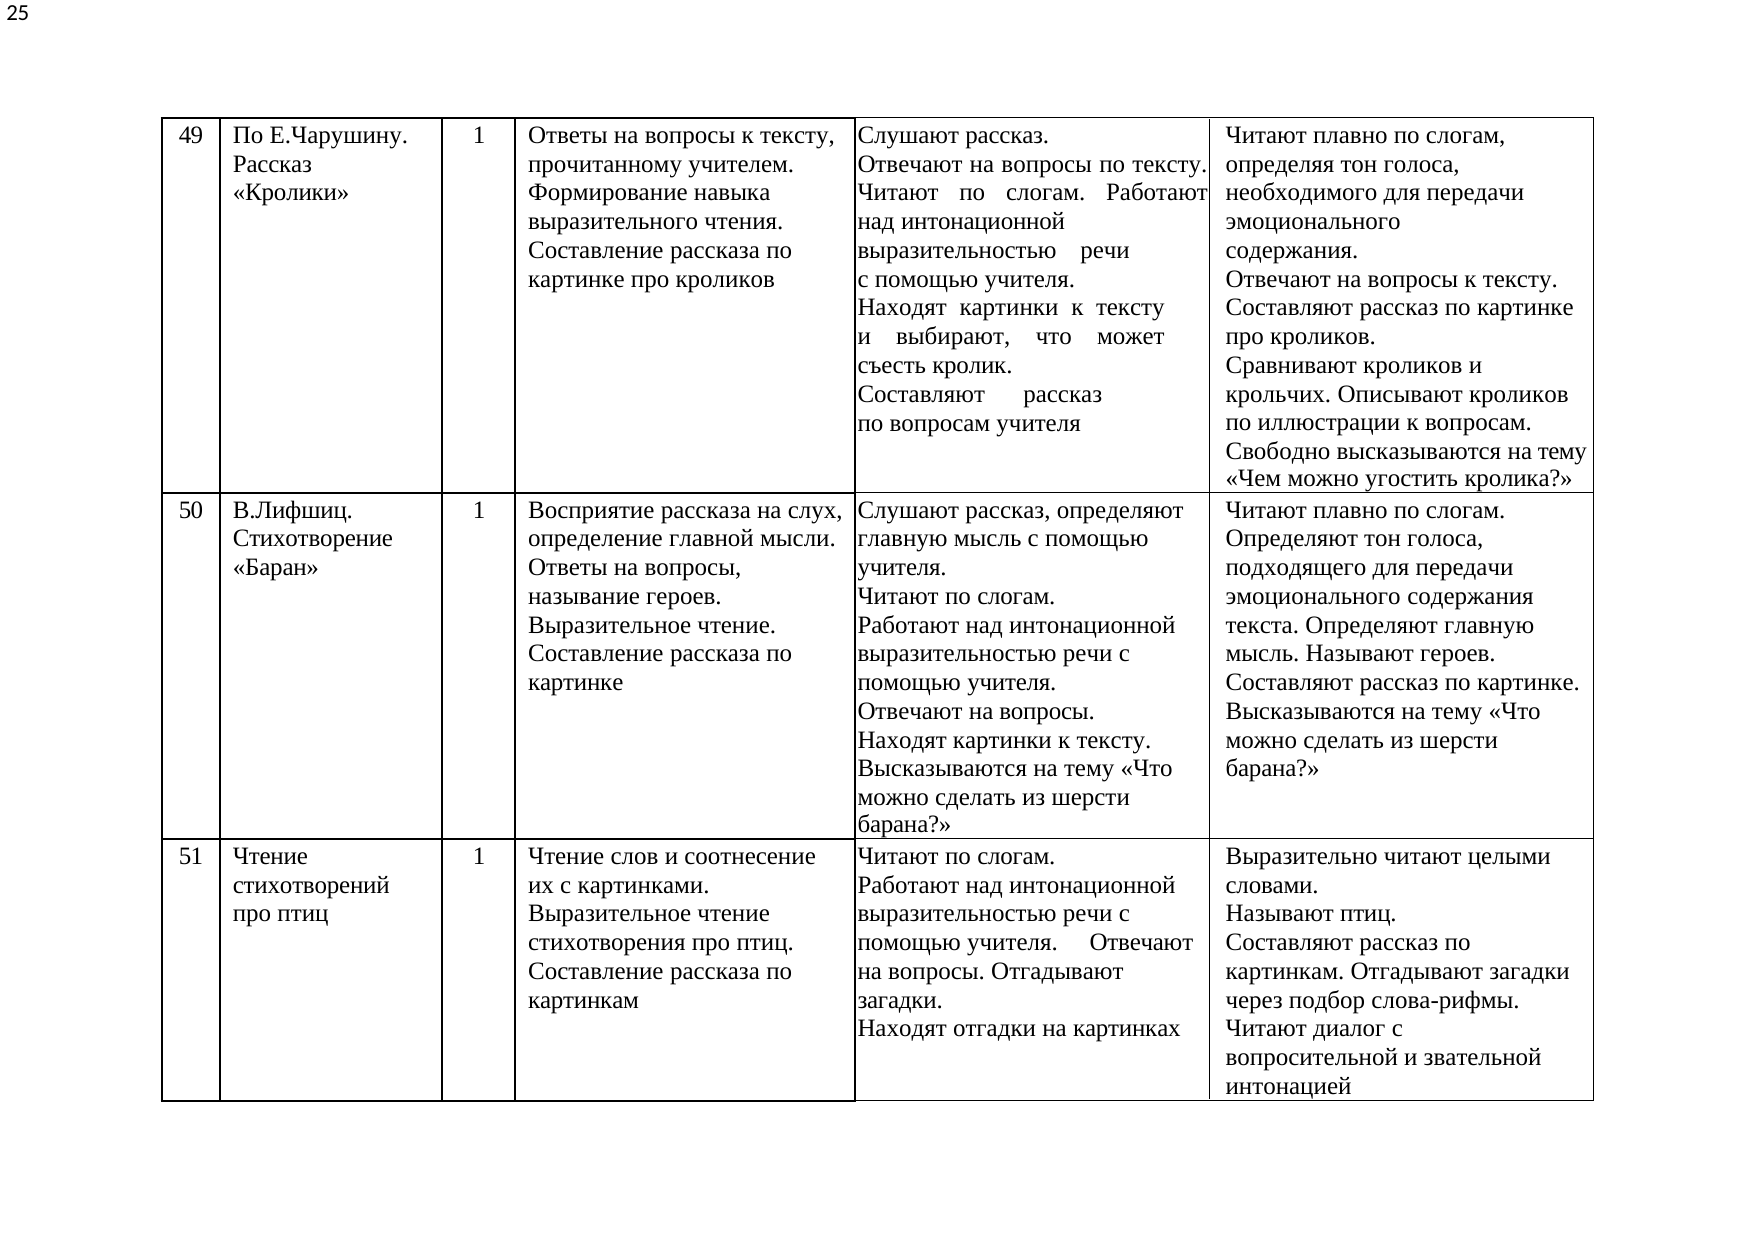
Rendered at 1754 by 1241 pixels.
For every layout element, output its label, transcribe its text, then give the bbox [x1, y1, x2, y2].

table_cell Восприятие рассказа на слух, определение главной мысли. Ответы на вопросы, называние героев. Выразительное чтение. Составление рассказа по картинке [516, 494, 854, 838]
table_cell Слушают рассказ, определяют главную мысль с помощью учителя. Читают по слогам. Работают над интонационной выразительностью речи с помощью учителя. Отвечают на вопросы. Находят картинки к тексту. Высказываются на тему «Что можно сделать из шерсти барана?» [856, 493, 1209, 838]
table_cell В.Лифшиц. Стихотворение «Баран» [221, 494, 441, 838]
table_cell Читают плавно по слогам. Определяют тон голоса, подходящего для передачи эмоционального содержания текста. Определяют главную мысль. Называют героев. Составляют рассказ по картинке. Высказываются на тему «Что можно сделать из шерсти барана?» [1210, 493, 1593, 838]
table_cell 1 [443, 494, 514, 838]
table_header 1 [443, 119, 514, 492]
table_header Слушают рассказ. Отвечают на вопросы по тексту. Читают по слогам. Работают над интонационной выразительностью речи с помощью учителя. Находят картинки к тексту и выбирают, что может съесть кролик. Составляют рассказ по вопросам учителя [856, 118, 1210, 492]
table_header Читают плавно по слогам, определяя тон голоса, необходимого для передачи эмоционального содержания. Отвечают на вопросы к тексту. Составляют рассказ по картинке про кроликов. Сравнивают кроликов и крольчих. Описывают кроликов по иллюстрации к вопросам. Свободно высказываются на тему «Чем можно угостить кролика?» [1210, 118, 1593, 492]
table_header Ответы на вопросы к тексту, прочитанному учителем. Формирование навыка выразительного чтения. Составление рассказа по картинке про кроликов [516, 119, 854, 492]
table_cell Выразительно читают целыми словами. Называют птиц. Составляют рассказ по картинкам. Отгадывают загадки через подбор слова-рифмы. Читают диалог с вопросительной и звательной интонацией [1210, 839, 1593, 1100]
table_header 49 [163, 119, 219, 492]
table_cell Чтение стихотворений про птиц [221, 840, 441, 1100]
table_cell 50 [163, 494, 219, 838]
table_header По Е.Чарушину. Рассказ «Кролики» [221, 119, 441, 492]
table_cell 51 [163, 840, 219, 1100]
table_cell Чтение слов и соотнесение их с картинками. Выразительное чтение стихотворения про птиц. Составление рассказа по картинкам [516, 840, 854, 1100]
table_cell Читают по слогам. Работают над интонационной выразительностью речи с помощью учителя. Отвечают на вопросы. Отгадывают загадки. Находят отгадки на картинках [856, 839, 1210, 1100]
table_cell 1 [443, 840, 514, 1100]
